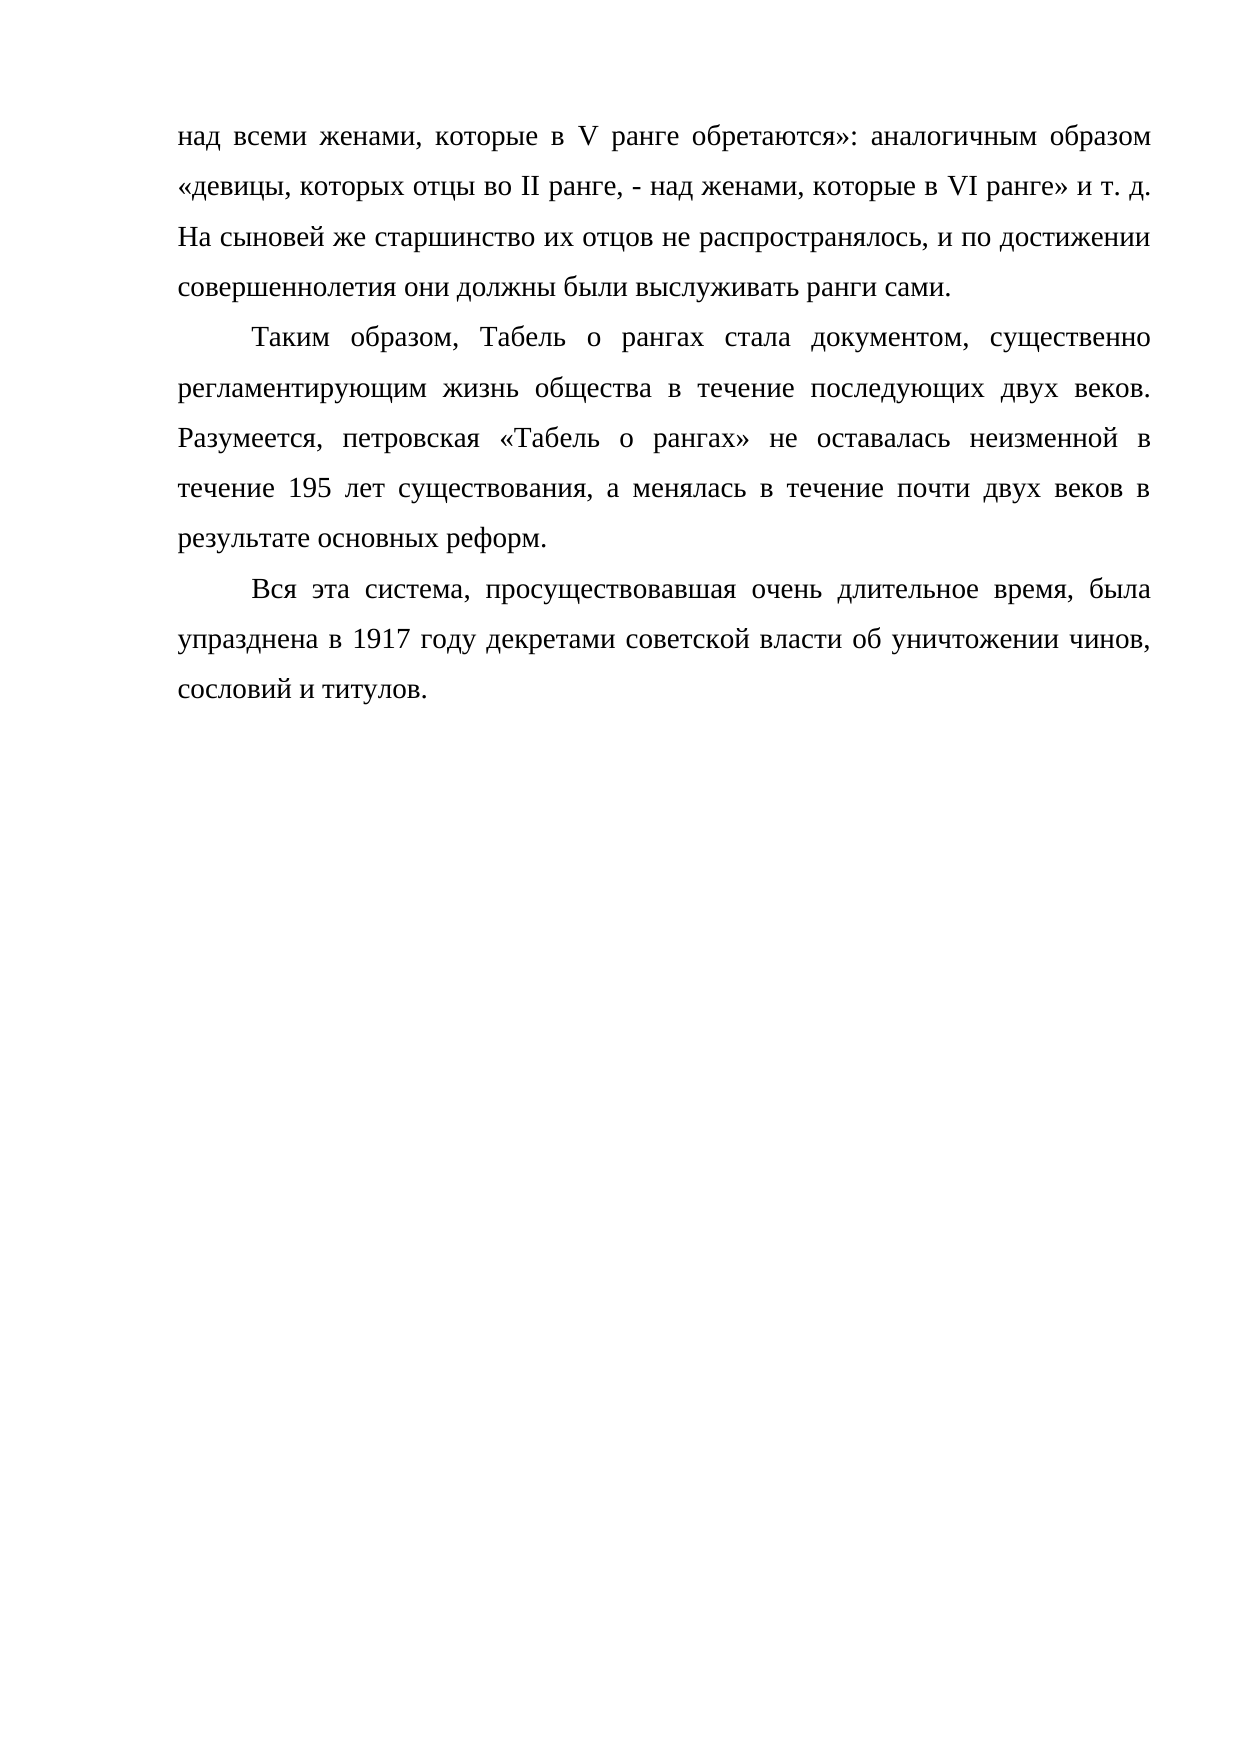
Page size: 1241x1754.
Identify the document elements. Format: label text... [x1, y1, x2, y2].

text Вся эта система, просуществовавшая очень длительное время, была упразднена в 1917 году декретами советской власти об уничтожении чинов, сословий и титулов. [177, 571, 1152, 705]
text Таким образом, Табель о рангах стала документом, существенно регламентирующим жизнь общества в течение последующих двух веков. Разумеется, петровская «Табель о рангах» не оставалась неизменной в течение 195 лет существования, а менялась в течение почти двух веков в результате основных реформ. [177, 319, 1152, 554]
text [177, 118, 1152, 303]
